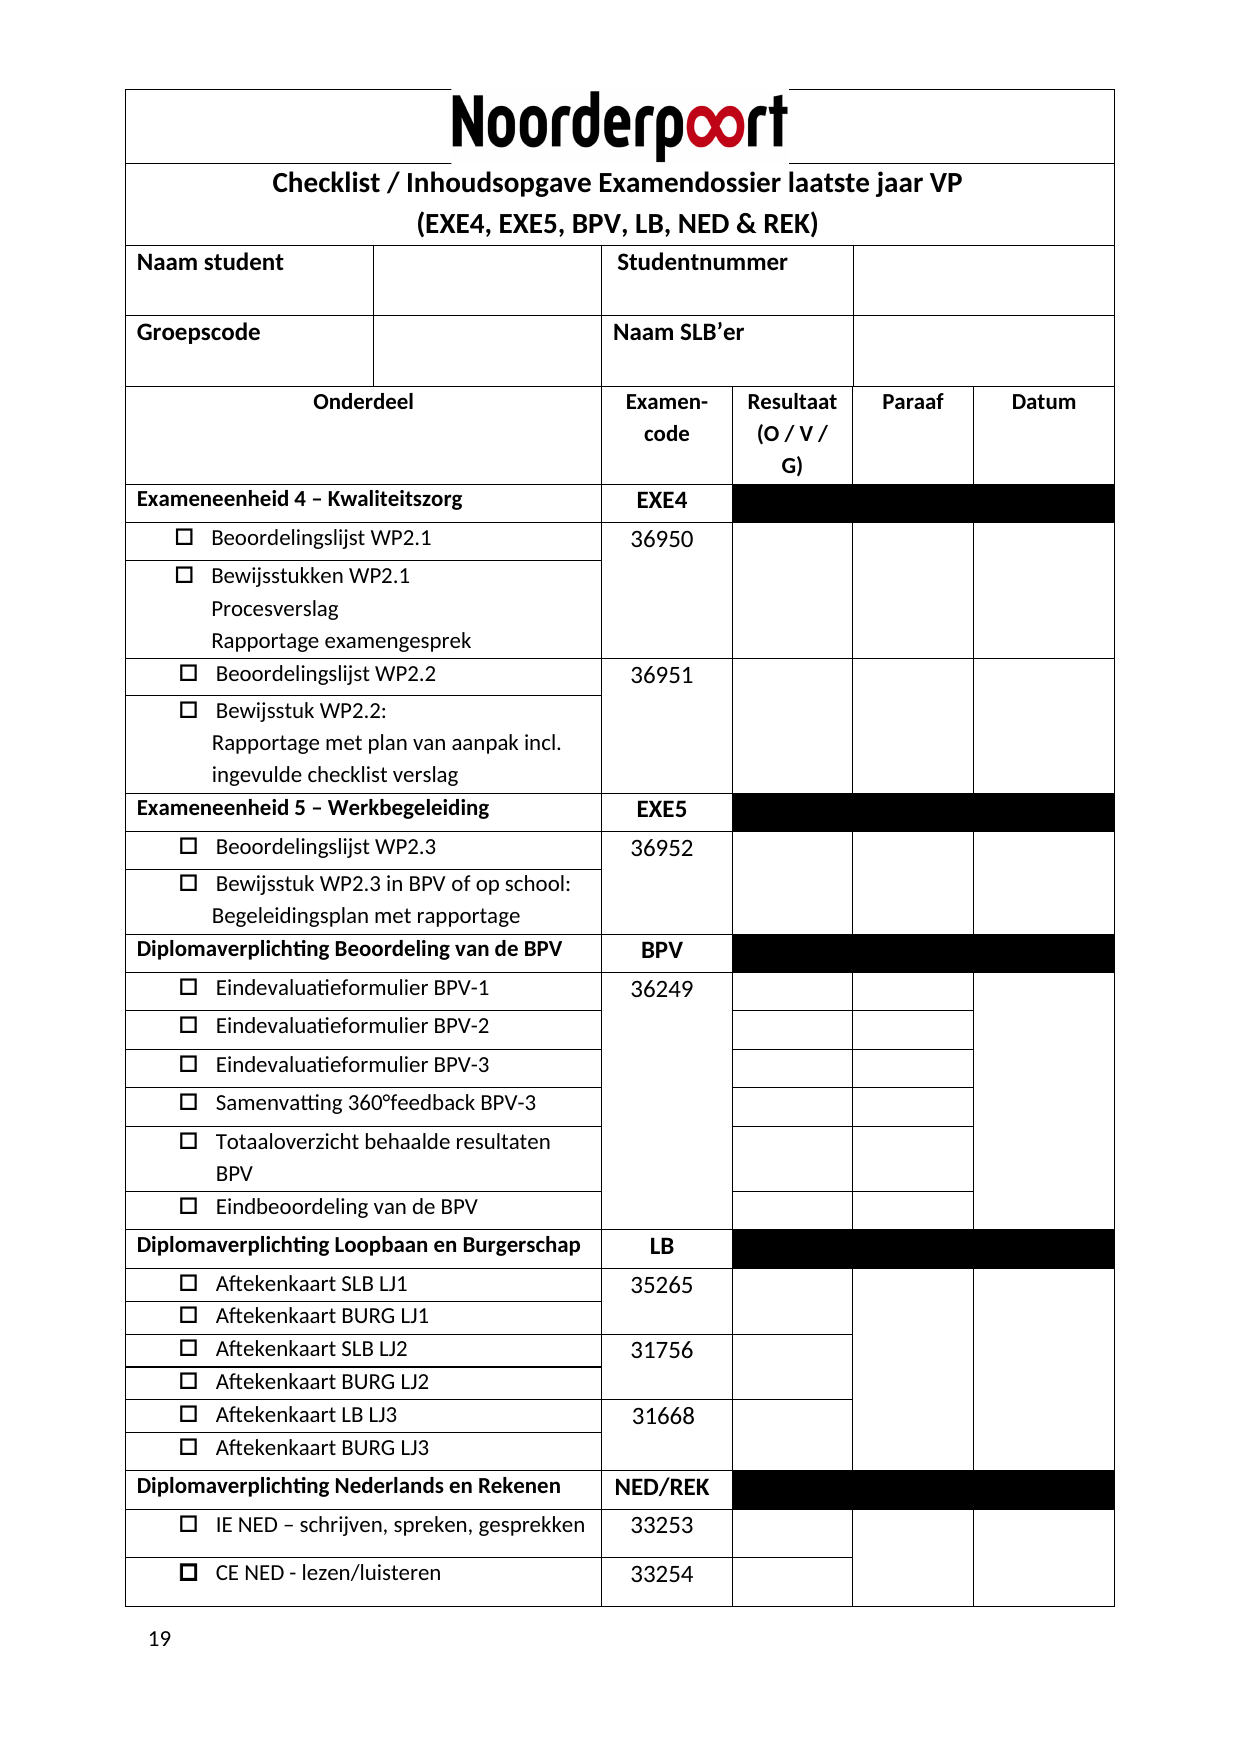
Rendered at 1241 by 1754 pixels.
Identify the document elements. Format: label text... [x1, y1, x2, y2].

table_cell [974, 1510, 1114, 1606]
table_cell Diplomaverplichting Nederlands en Rekenen [126, 1471, 601, 1509]
table_cell Bewijsstuk WP2.3 in BPV of op school: Begeleidingsplan met rapportage [126, 870, 601, 933]
table_cell Aftekenkaart BURG LJ3 [126, 1433, 601, 1470]
table_cell [733, 485, 852, 522]
table_cell [733, 1050, 852, 1087]
table_cell Bewijsstukken WP2.1 Procesverslag Rapportage examengesprek [126, 561, 601, 658]
table_cell [733, 935, 852, 972]
table_cell [974, 659, 1114, 792]
table_cell [853, 794, 973, 831]
table_cell 31668 [602, 1400, 732, 1470]
table_cell [974, 973, 1114, 1229]
table_cell [854, 316, 1114, 386]
table_cell [853, 1192, 973, 1229]
table_cell [733, 1088, 852, 1126]
table_cell EXE5 [602, 794, 732, 831]
table_cell [853, 1088, 973, 1126]
table_cell [733, 1558, 852, 1606]
table_cell [733, 1127, 852, 1191]
table_cell [733, 1011, 852, 1049]
table_cell [974, 1471, 1114, 1509]
table_cell [974, 1230, 1114, 1268]
table_cell IE NED – schrijven, spreken, gesprekken [126, 1510, 601, 1557]
table_cell Exameneenheid 5 – Werkbegeleiding [126, 794, 601, 831]
table_cell [974, 935, 1114, 972]
table_cell Diplomaverplichting Beoordeling van de BPV [126, 935, 601, 972]
table_cell 33254 [602, 1558, 732, 1606]
table_cell [853, 659, 973, 792]
table_cell 36249 [602, 973, 732, 1229]
table_cell [853, 1127, 973, 1191]
table_cell Beoordelingslijst WP2.2 [126, 659, 601, 695]
table_cell Groepscode [126, 316, 373, 386]
table_cell [374, 316, 601, 386]
table_cell [974, 794, 1114, 831]
table_cell [853, 832, 973, 933]
table_cell [974, 485, 1114, 522]
table_cell [853, 1510, 973, 1606]
table_cell Aftekenkaart BURG LJ1 [126, 1302, 601, 1333]
table_cell 36951 [602, 659, 732, 792]
table_cell [733, 523, 852, 658]
table_cell Naam SLB’er [602, 316, 853, 386]
table_cell 36952 [602, 832, 732, 933]
picture [451, 89, 789, 164]
table_cell [853, 973, 973, 1010]
table_cell [974, 523, 1114, 658]
table_cell 36950 [602, 523, 732, 658]
table_cell [374, 246, 601, 315]
table_cell Onderdeel [126, 387, 601, 483]
table_cell BPV [602, 935, 732, 972]
table_cell 33253 [602, 1510, 732, 1557]
table_cell [733, 832, 852, 933]
table_cell Paraaf [853, 387, 973, 483]
table_cell Totaaloverzicht behaalde resultaten BPV [126, 1127, 601, 1191]
table_cell [853, 1050, 973, 1087]
table_cell [733, 1335, 852, 1399]
table_cell [853, 523, 973, 658]
table_cell [853, 1269, 973, 1470]
table_cell Aftekenkaart SLB LJ1 [126, 1269, 601, 1301]
table_cell Aftekenkaart LB LJ3 [126, 1400, 601, 1432]
table_cell Studentnummer [602, 246, 853, 315]
table_cell [733, 659, 852, 792]
table_cell [733, 1269, 852, 1333]
table_cell Datum [974, 387, 1114, 483]
table_cell [733, 1400, 852, 1470]
table_cell [733, 1230, 852, 1268]
table_cell Aftekenkaart SLB LJ2 [126, 1335, 601, 1366]
table_header [789, 90, 1114, 163]
table_cell CE NED - lezen/luisteren [126, 1558, 601, 1606]
table_cell [853, 485, 973, 522]
table_cell [733, 1192, 852, 1229]
table_cell Eindevaluatieformulier BPV-3 [126, 1050, 601, 1087]
table_cell [853, 1230, 973, 1268]
table_cell Beoordelingslijst WP2.1 [126, 523, 601, 560]
table_cell Naam student [126, 246, 373, 315]
table_cell Eindevaluatieformulier BPV-1 [126, 973, 601, 1010]
table_cell [853, 1011, 973, 1049]
table_cell EXE4 [602, 485, 732, 522]
table_cell NED/REK [602, 1471, 732, 1509]
table_cell [974, 832, 1114, 933]
table_cell Resultaat (O / V / G) [733, 387, 852, 483]
table_header [126, 90, 451, 163]
table_cell Samenvatting 360°feedback BPV-3 [126, 1088, 601, 1126]
table_cell Beoordelingslijst WP2.3 [126, 832, 601, 868]
table_cell [854, 246, 1114, 315]
table_cell Eindevaluatieformulier BPV-2 [126, 1011, 601, 1049]
table_cell [733, 1510, 852, 1557]
table_cell [853, 935, 973, 972]
table_cell Aftekenkaart BURG LJ2 [126, 1368, 601, 1399]
table_cell Exameneenheid 4 – Kwaliteitszorg [126, 485, 601, 522]
table_cell Checklist / Inhoudsopgave Examendossier laatste jaar VP (EXE4, EXE5, BPV, LB, NED & REK) [126, 164, 1114, 244]
table_cell Bewijsstuk WP2.2: Rapportage met plan van aanpak incl. ingevulde checklist verslag [126, 696, 601, 792]
table_cell Eindbeoordeling van de BPV [126, 1192, 601, 1229]
table_cell 35265 [602, 1269, 732, 1333]
table_cell Diplomaverplichting Loopbaan en Burgerschap [126, 1230, 601, 1268]
table_cell [853, 1471, 973, 1509]
table_cell [733, 794, 852, 831]
table_cell [733, 973, 852, 1010]
table_cell 31756 [602, 1335, 732, 1399]
table_cell LB [602, 1230, 732, 1268]
table_cell [974, 1269, 1114, 1470]
table_cell [733, 1471, 852, 1509]
table_cell Examen-code [602, 387, 732, 483]
